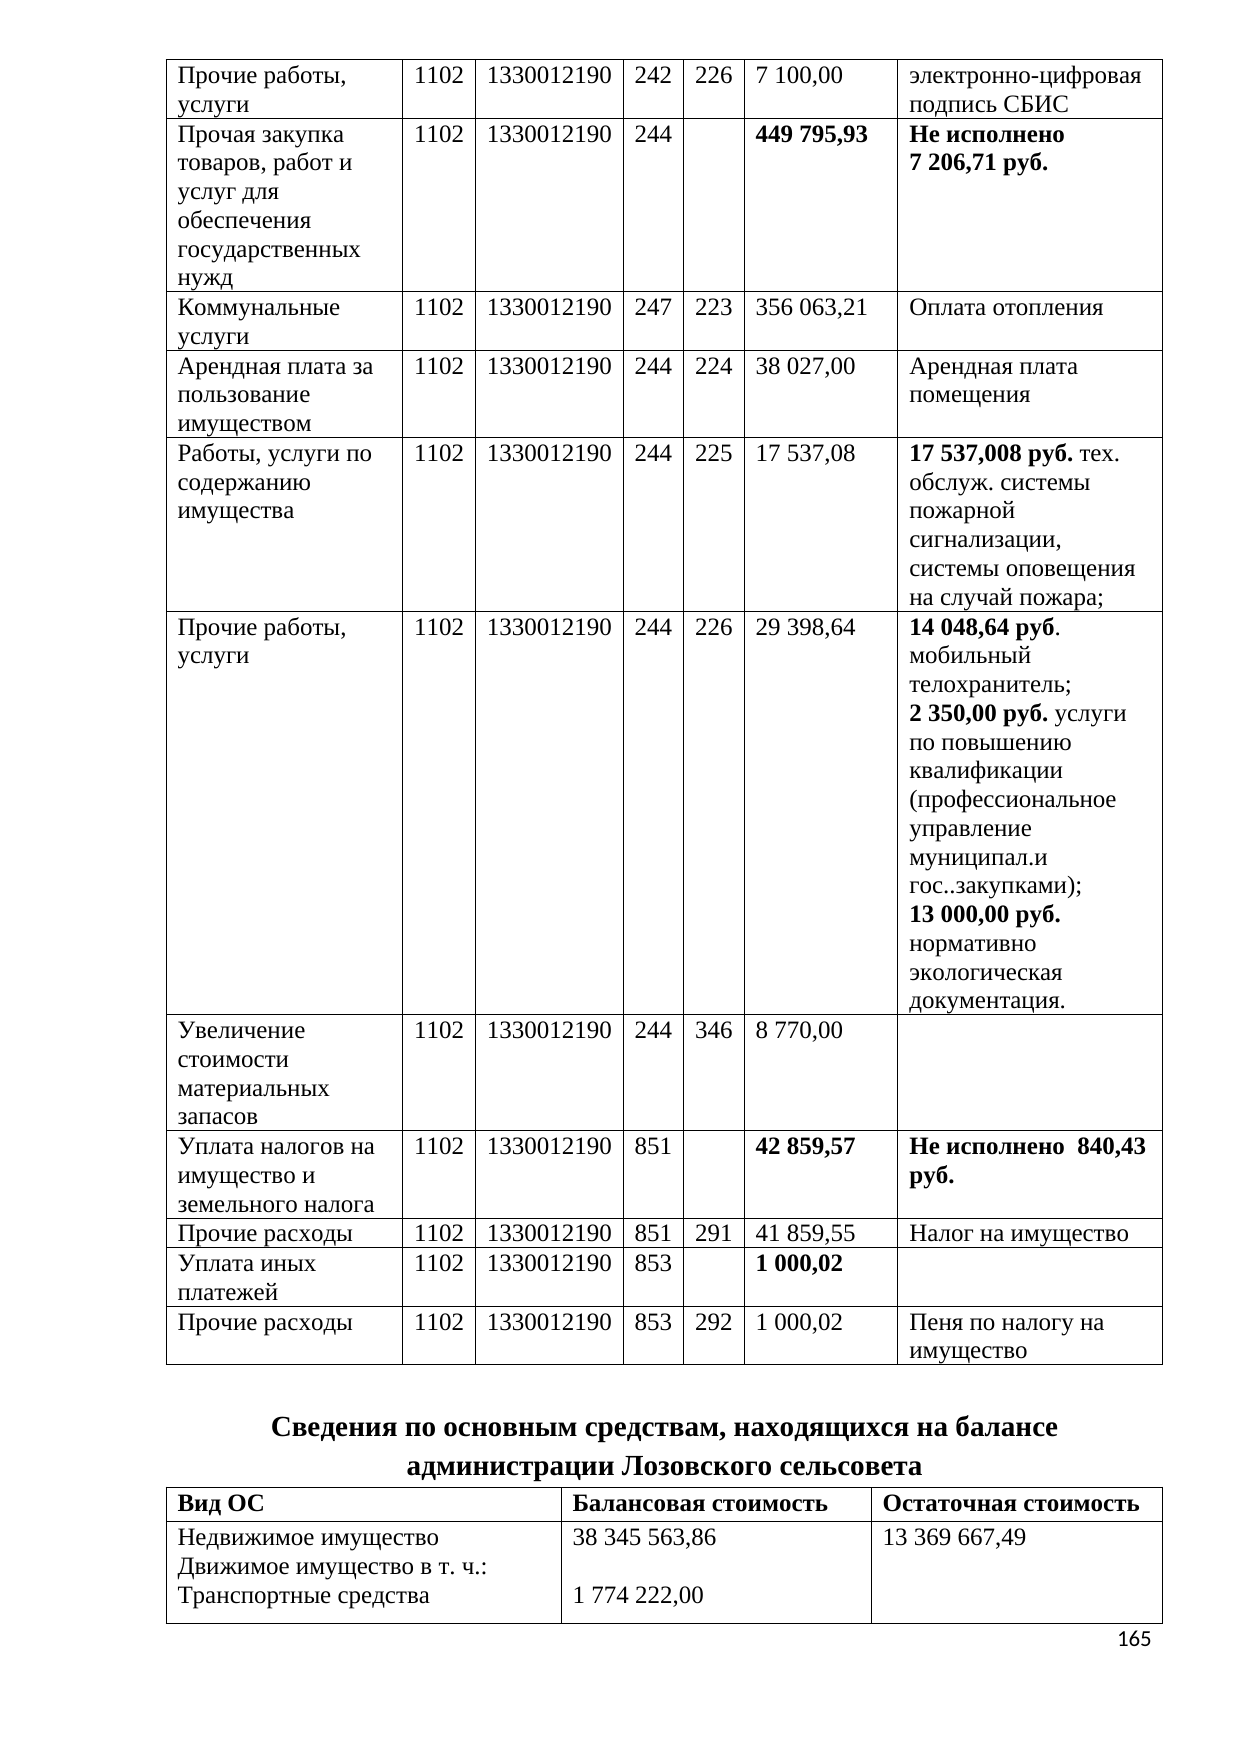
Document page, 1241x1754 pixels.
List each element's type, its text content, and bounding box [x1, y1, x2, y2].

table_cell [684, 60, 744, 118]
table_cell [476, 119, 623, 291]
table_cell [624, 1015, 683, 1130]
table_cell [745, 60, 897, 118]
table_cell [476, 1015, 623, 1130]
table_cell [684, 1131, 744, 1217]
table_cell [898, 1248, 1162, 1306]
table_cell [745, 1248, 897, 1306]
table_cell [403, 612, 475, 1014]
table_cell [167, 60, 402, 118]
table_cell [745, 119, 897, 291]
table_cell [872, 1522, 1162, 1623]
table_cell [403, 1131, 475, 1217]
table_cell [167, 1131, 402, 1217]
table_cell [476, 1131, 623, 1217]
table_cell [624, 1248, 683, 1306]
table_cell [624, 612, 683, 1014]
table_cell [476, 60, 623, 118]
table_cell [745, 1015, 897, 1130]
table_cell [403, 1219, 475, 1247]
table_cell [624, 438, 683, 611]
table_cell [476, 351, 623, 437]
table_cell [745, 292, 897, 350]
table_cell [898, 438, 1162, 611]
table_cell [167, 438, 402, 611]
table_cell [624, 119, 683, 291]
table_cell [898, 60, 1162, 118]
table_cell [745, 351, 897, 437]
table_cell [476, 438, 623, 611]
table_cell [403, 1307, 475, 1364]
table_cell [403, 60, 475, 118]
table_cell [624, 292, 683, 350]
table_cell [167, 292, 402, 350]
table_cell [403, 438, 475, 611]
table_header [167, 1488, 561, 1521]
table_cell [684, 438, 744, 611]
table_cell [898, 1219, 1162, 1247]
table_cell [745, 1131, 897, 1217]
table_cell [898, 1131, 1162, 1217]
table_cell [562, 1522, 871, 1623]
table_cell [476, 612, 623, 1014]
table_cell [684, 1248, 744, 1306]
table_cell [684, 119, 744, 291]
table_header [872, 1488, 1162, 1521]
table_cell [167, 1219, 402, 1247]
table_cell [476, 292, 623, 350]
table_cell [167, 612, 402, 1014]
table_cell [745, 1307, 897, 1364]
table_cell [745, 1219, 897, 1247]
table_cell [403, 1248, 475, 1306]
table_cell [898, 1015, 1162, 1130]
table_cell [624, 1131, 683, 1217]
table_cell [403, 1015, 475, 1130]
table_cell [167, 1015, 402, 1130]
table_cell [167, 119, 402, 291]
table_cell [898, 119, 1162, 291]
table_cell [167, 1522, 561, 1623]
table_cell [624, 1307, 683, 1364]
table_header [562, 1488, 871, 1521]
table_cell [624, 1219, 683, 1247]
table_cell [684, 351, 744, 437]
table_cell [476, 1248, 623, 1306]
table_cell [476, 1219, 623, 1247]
text Сведения по основным средствам, находящихся на балансе администрации Лозовского сельсовета [177, 1409, 1152, 1482]
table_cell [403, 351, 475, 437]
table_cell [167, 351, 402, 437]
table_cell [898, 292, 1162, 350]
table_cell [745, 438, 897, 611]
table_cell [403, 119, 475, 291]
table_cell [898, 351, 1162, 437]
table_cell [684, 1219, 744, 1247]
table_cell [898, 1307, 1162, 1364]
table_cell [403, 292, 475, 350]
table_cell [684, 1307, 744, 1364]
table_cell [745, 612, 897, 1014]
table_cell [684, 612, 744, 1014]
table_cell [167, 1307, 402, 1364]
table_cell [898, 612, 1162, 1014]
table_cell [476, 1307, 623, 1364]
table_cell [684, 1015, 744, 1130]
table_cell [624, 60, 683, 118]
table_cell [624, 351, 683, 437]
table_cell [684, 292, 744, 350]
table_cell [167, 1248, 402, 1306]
